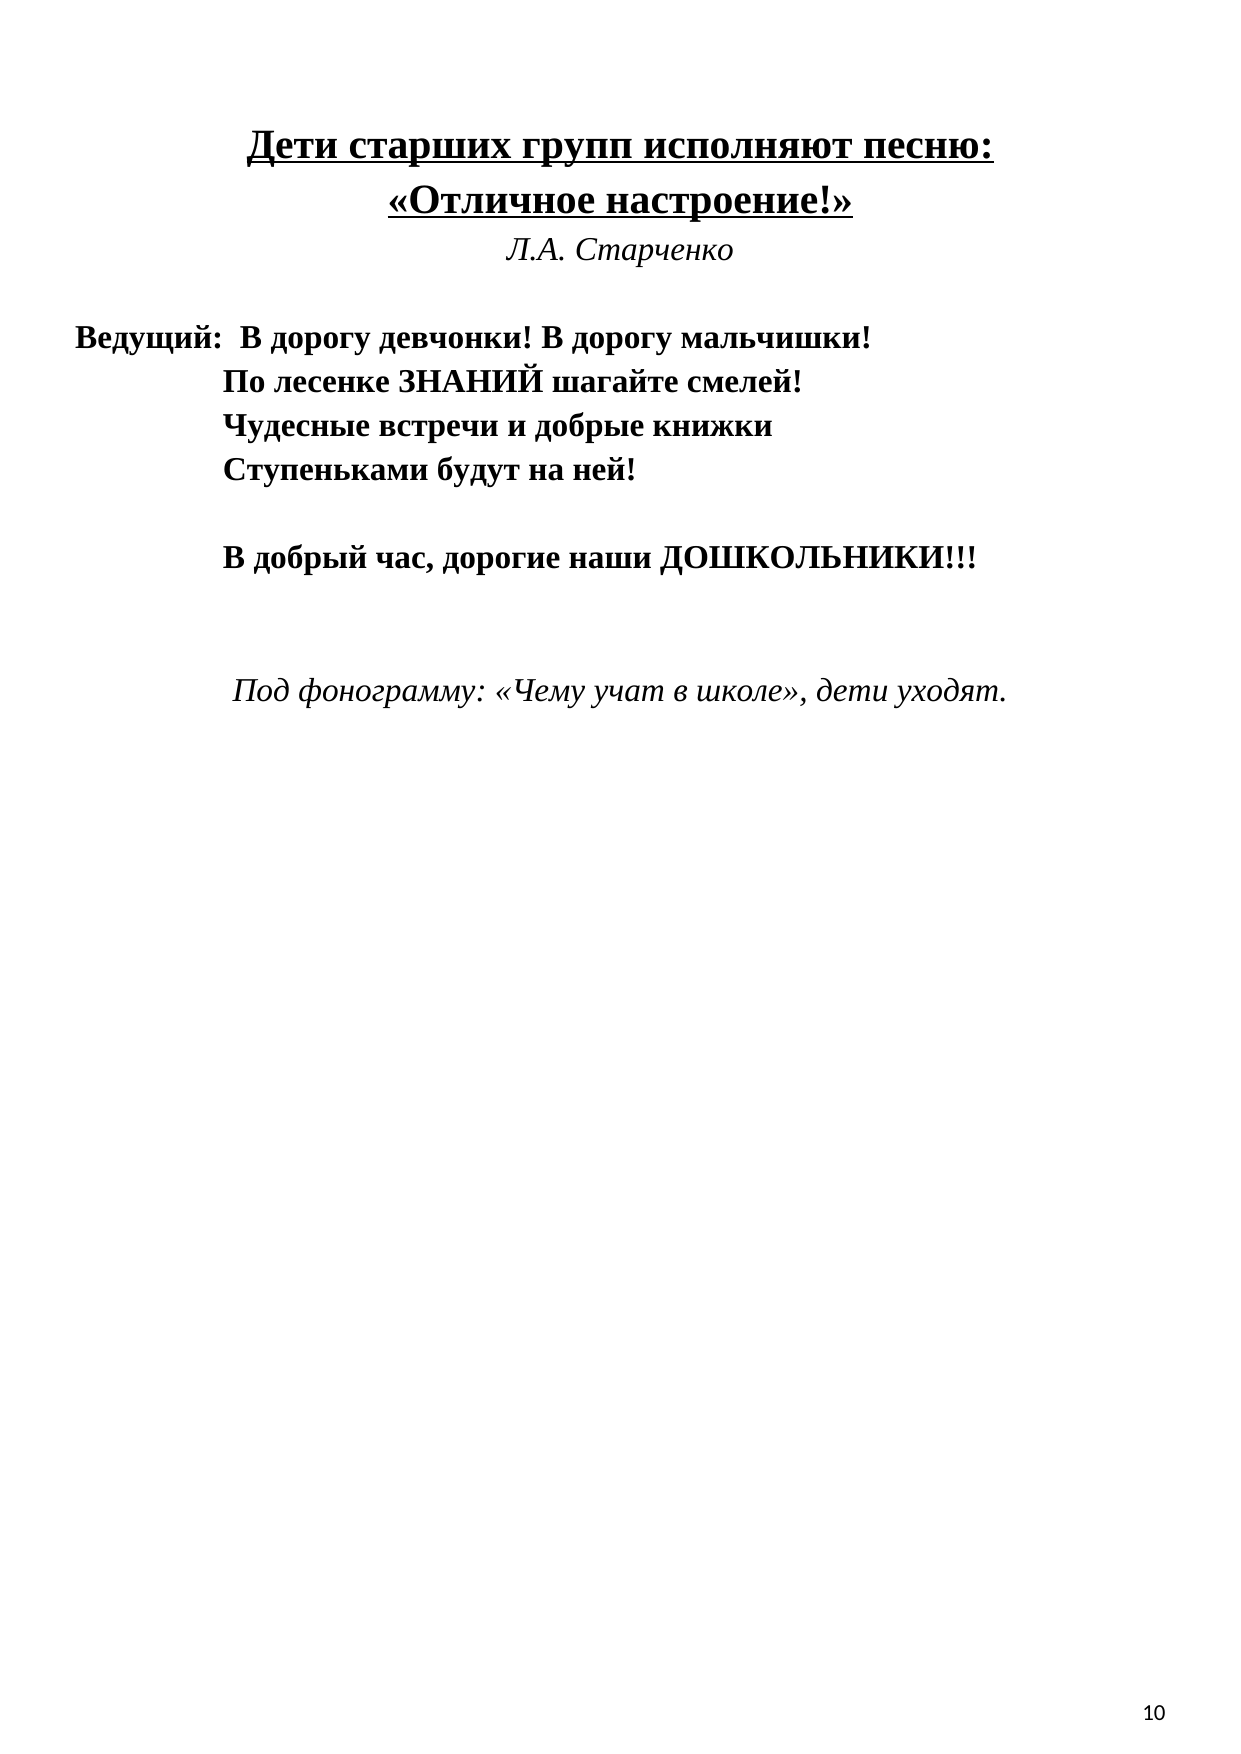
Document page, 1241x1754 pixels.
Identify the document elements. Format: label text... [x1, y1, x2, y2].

list «Отличное настроение!» [75, 174, 1165, 222]
text Ведущий: В дорогу девчонки! В дорогу мальчишки! [75, 317, 1165, 356]
text Ступеньками будут на ней! [223, 449, 1165, 488]
text Чудесные встречи и добрые книжки [223, 406, 1165, 444]
list Дети старших групп исполняют песню: [75, 119, 1165, 167]
list Л.А. Старченко [75, 229, 1165, 268]
text В добрый час, дорогие наши ДОШКОЛЬНИКИ!!! [223, 538, 1165, 576]
text По лесенке ЗНАНИЙ шагайте смелей! [223, 361, 1165, 400]
text Под фонограмму: «Чему учат в школе», дети уходят. [75, 670, 1165, 708]
